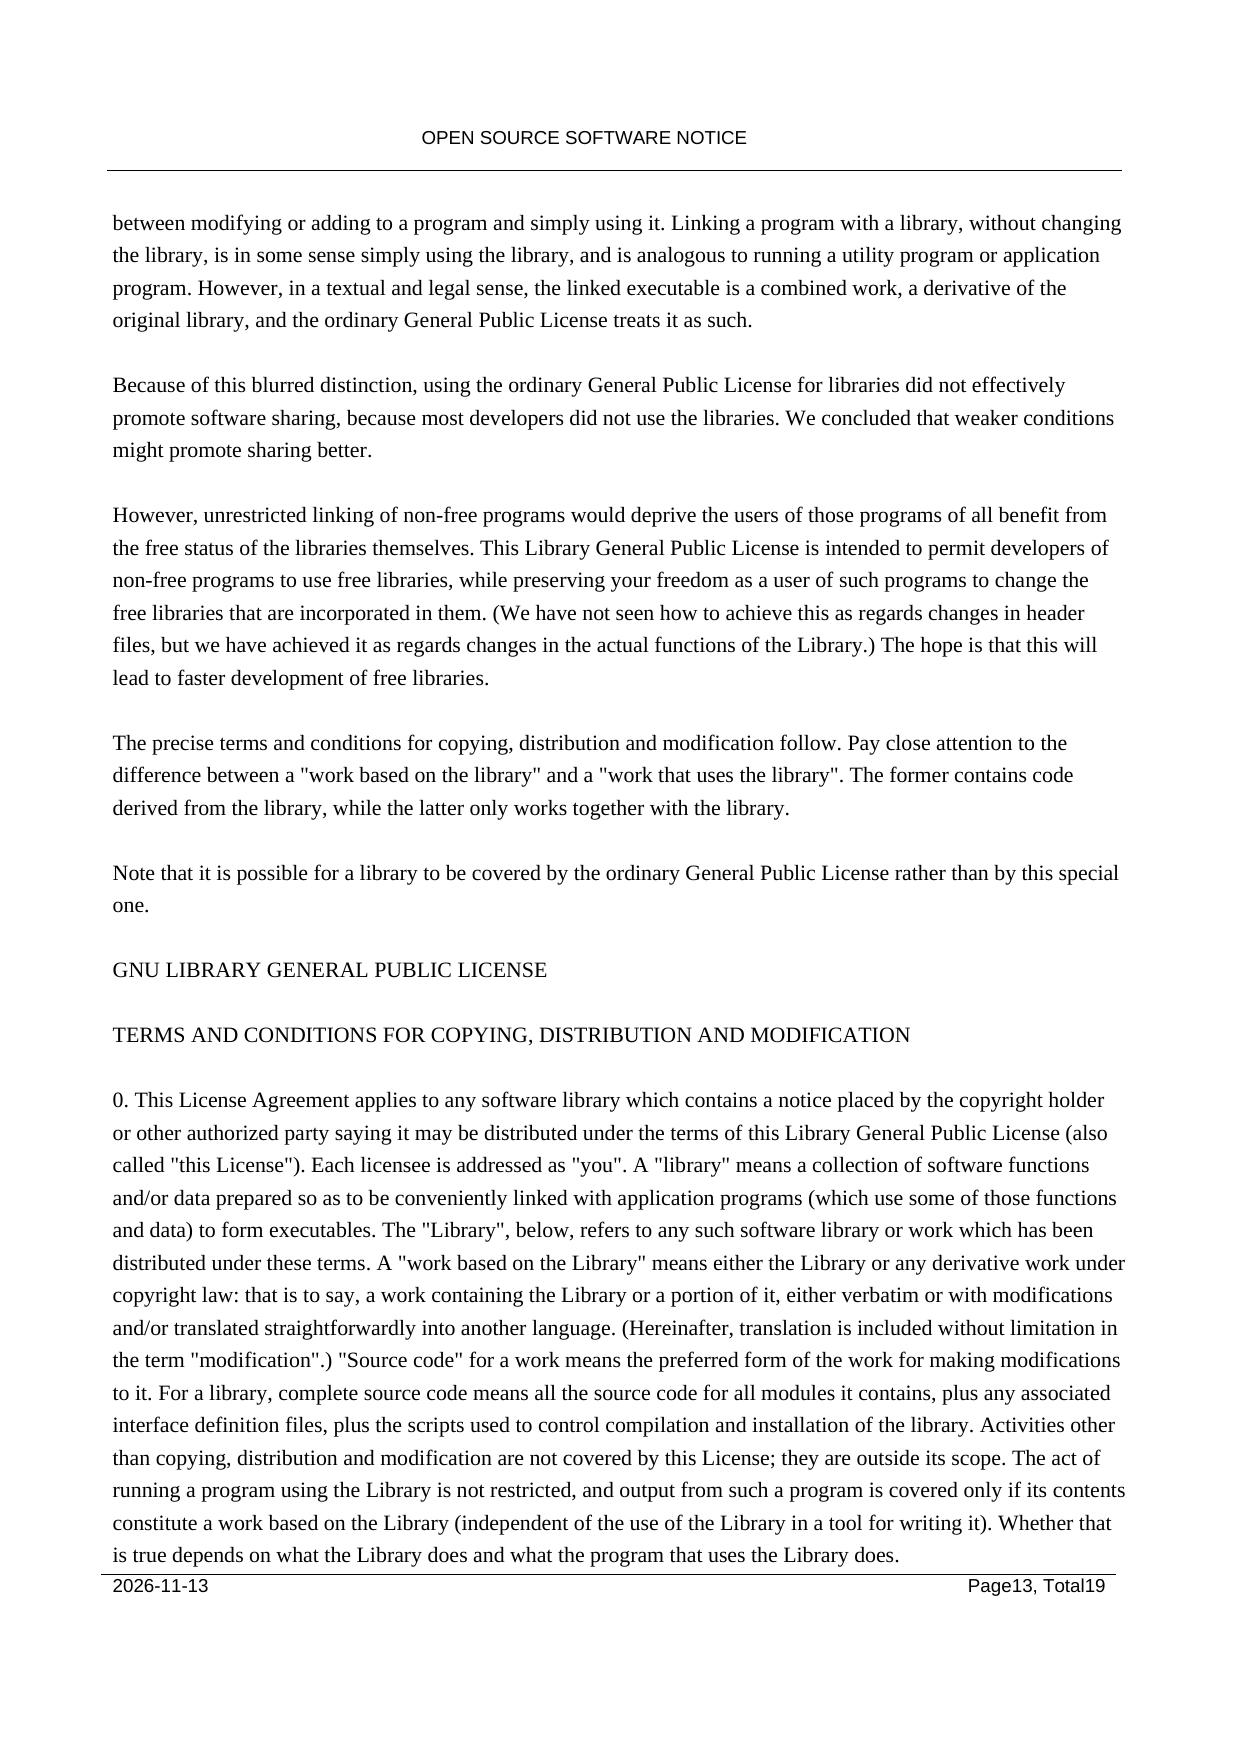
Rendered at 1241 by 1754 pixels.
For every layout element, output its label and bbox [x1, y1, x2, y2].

text [112, 206, 1128, 1571]
